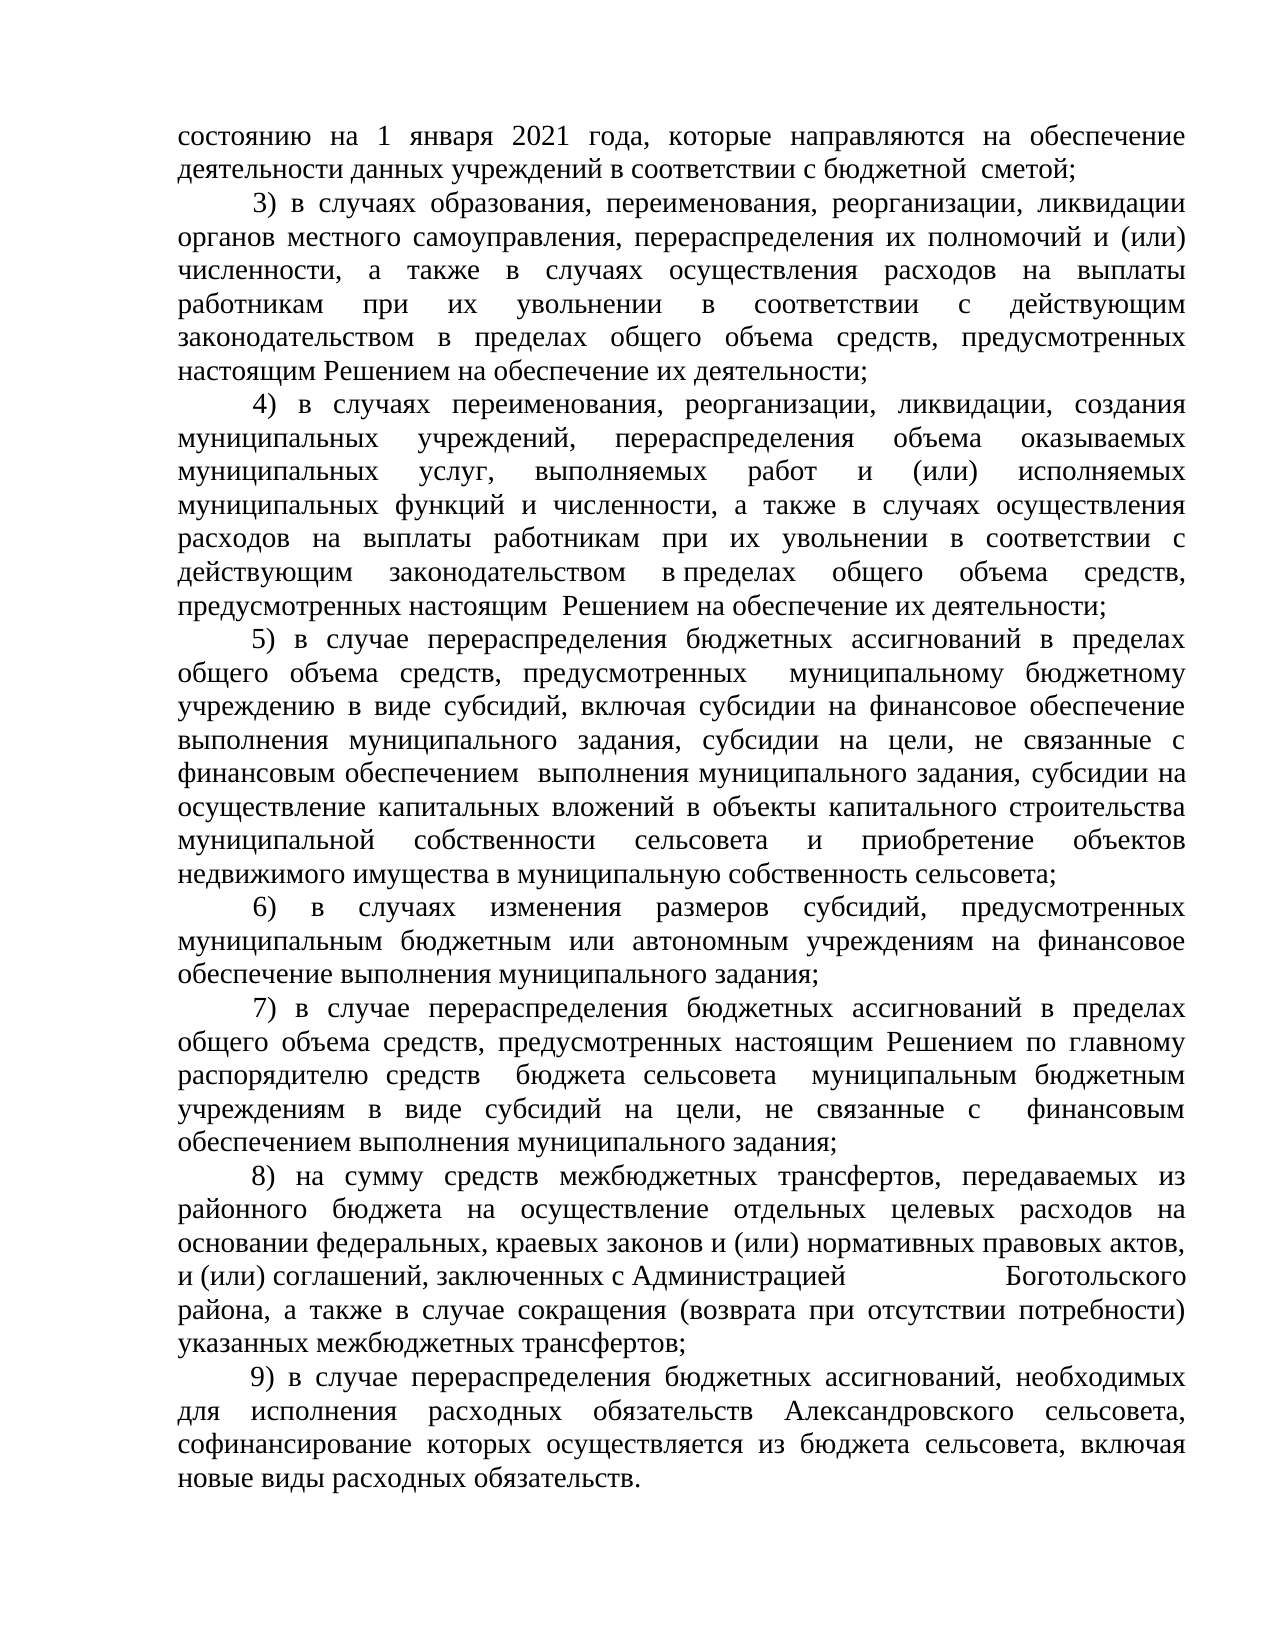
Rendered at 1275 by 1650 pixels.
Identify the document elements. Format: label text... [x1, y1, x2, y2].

text 8) на сумму средств межбюджетных трансфертов, передаваемых из районного бюджета на осуществление отдельных целевых расходов на основании федеральных, краевых законов и (или) нормативных правовых актов, и (или) соглашений, заключенных с Администрацией Боготольского района, а также в случае сокращения (возврата при отсутствии потребности) указанных межбюджетных трансфертов; [177, 1158, 1186, 1359]
text 9) в случае перераспределения бюджетных ассигнований, необходимых для исполнения расходных обязательств Александровского сельсовета, софинансирование которых осуществляется из бюджета сельсовета, включая новые виды расходных обязательств. [177, 1359, 1186, 1493]
text 3) в случаях образования, переименования, реорганизации, ликвидации органов местного самоуправления, перераспределения их полномочий и (или) численности, а также в случаях осуществления расходов на выплаты работникам при их увольнении в соответствии с действующим законодательством в пределах общего объема средств, предусмотренных настоящим Решением на обеспечение их деятельности; [177, 185, 1186, 386]
text 5) в случае перераспределения бюджетных ассигнований в пределах общего объема средств, предусмотренных муниципальному бюджетному учреждению в виде субсидий, включая субсидии на финансовое обеспечение выполнения муниципального задания, субсидии на цели, не связанные с финансовым обеспечением выполнения муниципального задания, субсидии на осуществление капитальных вложений в объекты капитального строительства муниципальной собственности сельсовета и приобретение объектов недвижимого имущества в муниципальную собственность сельсовета; [177, 621, 1186, 889]
text 6) в случаях изменения размеров субсидий, предусмотренных муниципальным бюджетным или автономным учреждениям на финансовое обеспечение выполнения муниципального задания; [177, 889, 1186, 990]
text 4) в случаях переименования, реорганизации, ликвидации, создания муниципальных учреждений, перераспределения объема оказываемых муниципальных услуг, выполняемых работ и (или) исполняемых муниципальных функций и численности, а также в случаях осуществления расходов на выплаты работникам при их увольнении в соответствии с действующим законодательством в пределах общего объема средств, предусмотренных настоящим Решением на обеспечение их деятельности; [177, 386, 1186, 621]
text 7) в случае перераспределения бюджетных ассигнований в пределах общего объема средств, предусмотренных настоящим Решением по главному распорядителю средств бюджета сельсовета муниципальным бюджетным учреждениям в виде субсидий на цели, не связанные с финансовым обеспечением выполнения муниципального задания; [177, 990, 1186, 1158]
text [177, 118, 1186, 185]
